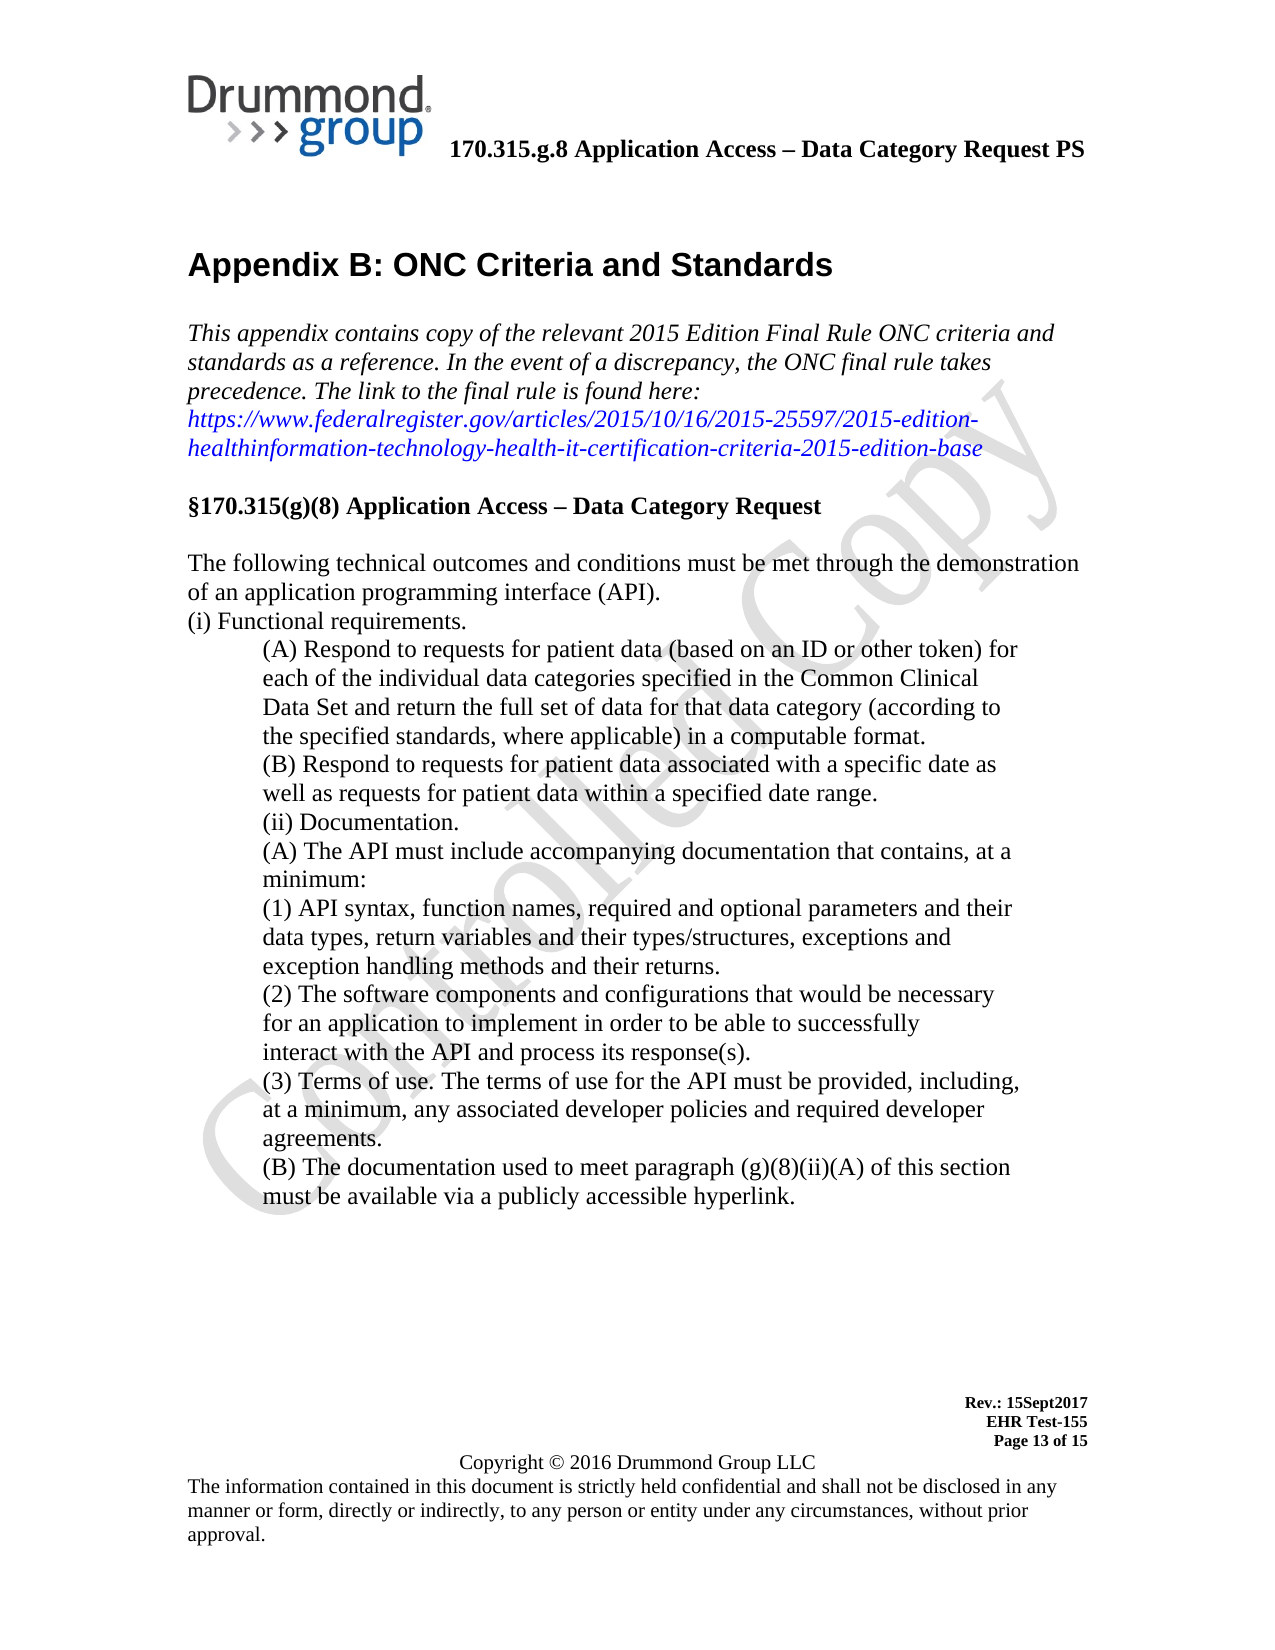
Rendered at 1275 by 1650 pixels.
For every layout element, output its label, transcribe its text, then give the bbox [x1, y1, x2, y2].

picture [187, 75, 433, 157]
text §170.315(g)(8) Application Access – Data Category Request [187, 491, 1087, 519]
text (1) API syntax, function names, required and optional parameters and their [262, 893, 1087, 922]
subtitle Appendix B: ONC Criteria and Standards [187, 245, 1087, 283]
text each of the individual data categories specified in the Common Clinical [262, 663, 1087, 692]
text the specified standards, where applicable) in a computable format. [262, 721, 1087, 749]
text https://www.federalregister.gov/articles/2015/10/16/2015-25597/2015-edition-healthinformation-technology-health-it-certification-criteria-2015-edition-base [187, 404, 1087, 462]
text standards as a reference. In the event of a discrepancy, the ONC final rule takes [187, 347, 1087, 376]
text Data Set and return the full set of data for that data category (according to [262, 692, 1087, 721]
text exception handling methods and their returns. [262, 951, 1087, 979]
text (B) The documentation used to meet paragraph (g)(8)(ii)(A) of this section [262, 1152, 1087, 1181]
text agreements. [262, 1123, 1087, 1152]
text interact with the API and process its response(s). [262, 1037, 1087, 1066]
text must be available via a publicly accessible hyperlink. [262, 1181, 1087, 1209]
text at a minimum, any associated developer policies and required developer [262, 1094, 1087, 1123]
text (ii) Documentation. [262, 807, 1087, 836]
text (2) The software components and configurations that would be necessary [262, 979, 1087, 1008]
text The following technical outcomes and conditions must be met through the demonstration [187, 548, 1087, 577]
text of an application programming interface (API). [187, 577, 1087, 606]
text (A) Respond to requests for patient data (based on an ID or other token) for [262, 634, 1087, 663]
text This appendix contains copy of the relevant 2015 Edition Final Rule ONC criteria and [187, 318, 1087, 347]
text minimum: [262, 864, 1087, 893]
text data types, return variables and their types/structures, exceptions and [262, 922, 1087, 951]
text (B) Respond to requests for patient data associated with a specific date as [262, 749, 1087, 778]
text (3) Terms of use. The terms of use for the API must be provided, including, [262, 1066, 1087, 1094]
text precedence. The link to the final rule is found here: [187, 376, 1087, 404]
text (A) The API must include accompanying documentation that contains, at a [262, 836, 1087, 864]
text (i) Functional requirements. [187, 606, 1087, 634]
text for an application to implement in order to be able to successfully [262, 1008, 1087, 1037]
text well as requests for patient data within a specified date range. [262, 778, 1087, 807]
